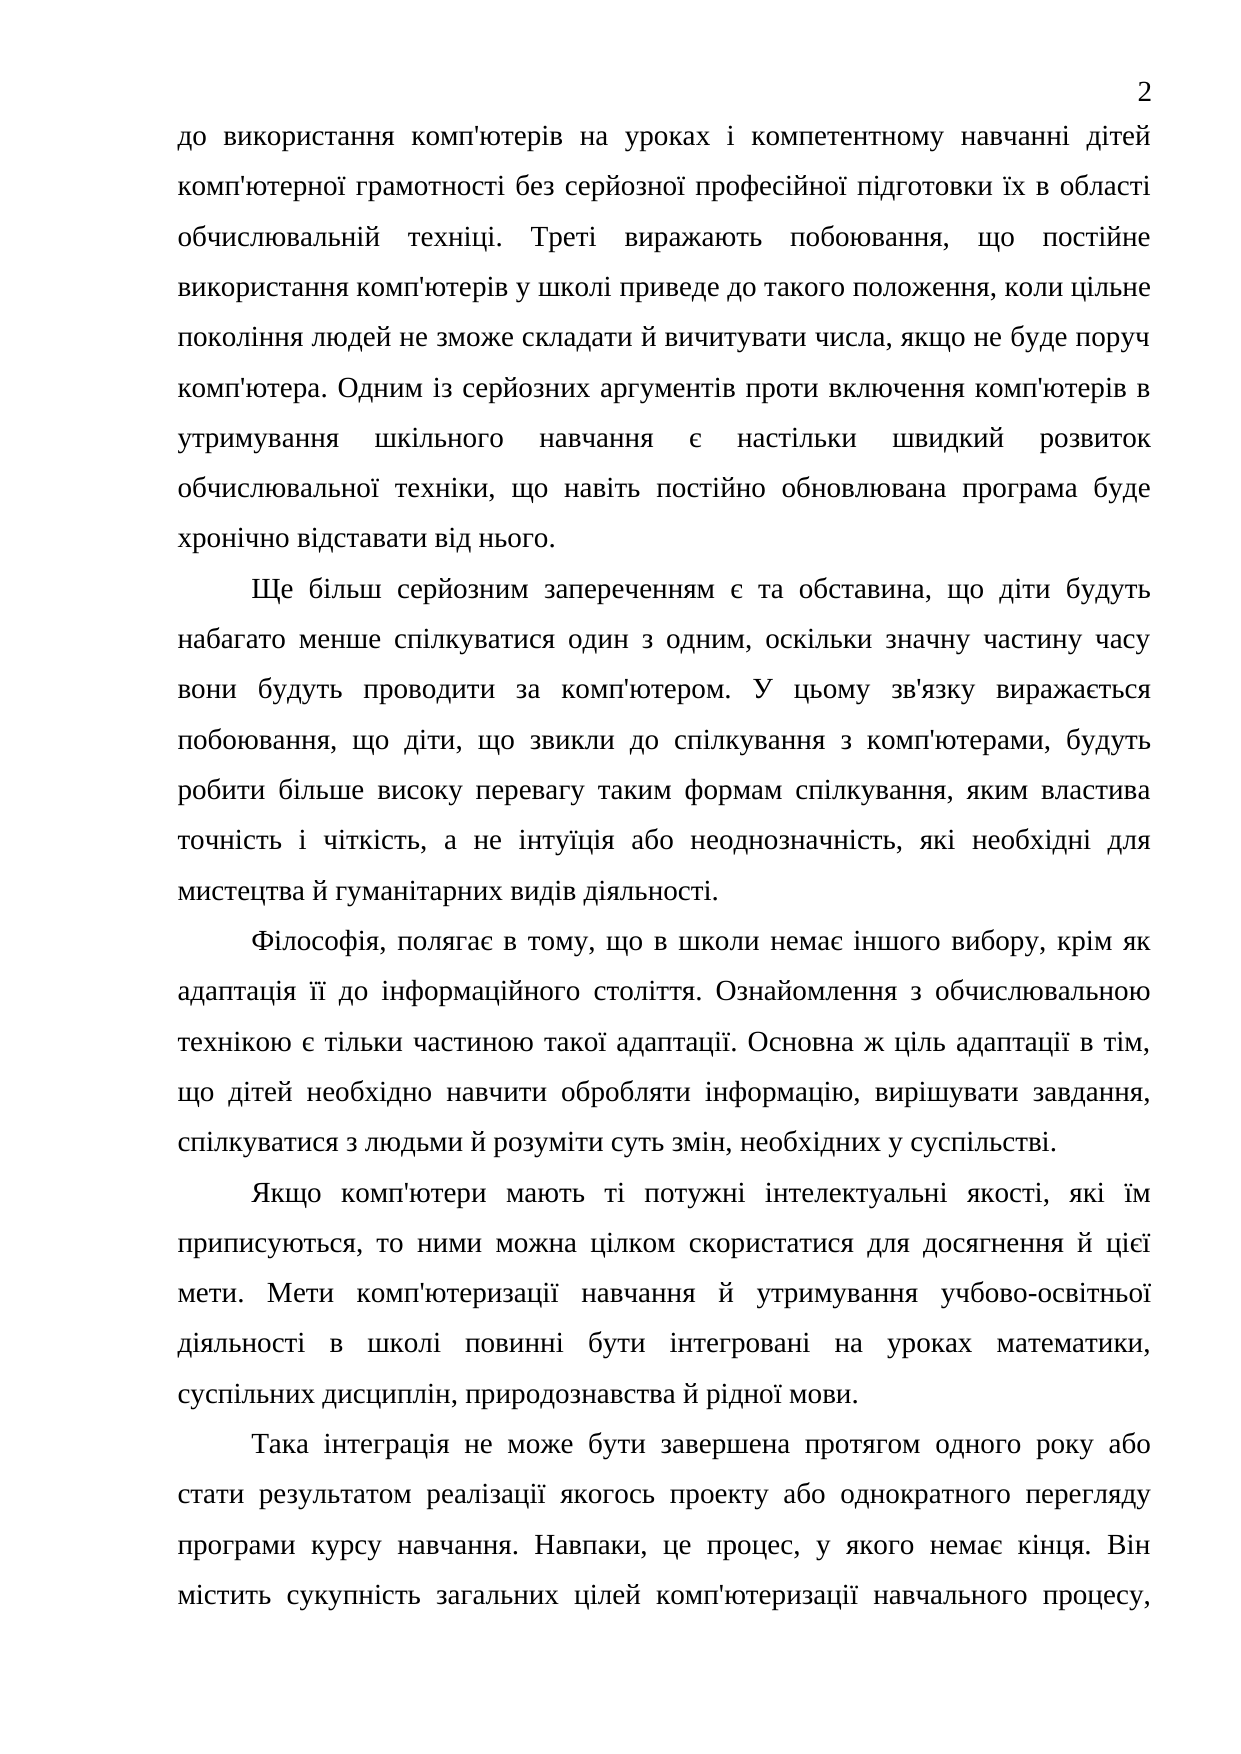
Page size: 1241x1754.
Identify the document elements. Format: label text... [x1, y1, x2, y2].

text Якщо комп'ютери мають ті потужні інтелектуальні якості, які їм приписуються, то ними можна цілком скористатися для досягнення й цієї мети. Мети комп'ютеризації навчання й утримування учбово-освітньої діяльності в школі повинні бути інтегровані на уроках математики, суспільних дисциплін, природознавства й рідної мови. [177, 1175, 1152, 1409]
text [177, 1426, 1152, 1611]
text Ще більш серйозним запереченням є та обставина, що діти будуть набагато менше спілкуватися один з одним, оскільки значну частину часу вони будуть проводити за комп'ютером. У цьому зв'язку виражається побоювання, що діти, що звикли до спілкування з комп'ютерами, будуть робити більше високу перевагу таким формам спілкування, яким властива точність і чіткість, а не інтуїція або неоднозначність, які необхідні для мистецтва й гуманітарних видів діяльності. [177, 571, 1152, 906]
text Філософія, полягає в тому, що в школи немає іншого вибору, крім як адаптація її до інформаційного століття. Ознайомлення з обчислювальною технікою є тільки частиною такої адаптації. Основна ж ціль адаптації в тім, що дітей необхідно навчити обробляти інформацію, вирішувати завдання, спілкуватися з людьми й розуміти суть змін, необхідних у суспільстві. [177, 923, 1152, 1158]
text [177, 118, 1152, 554]
